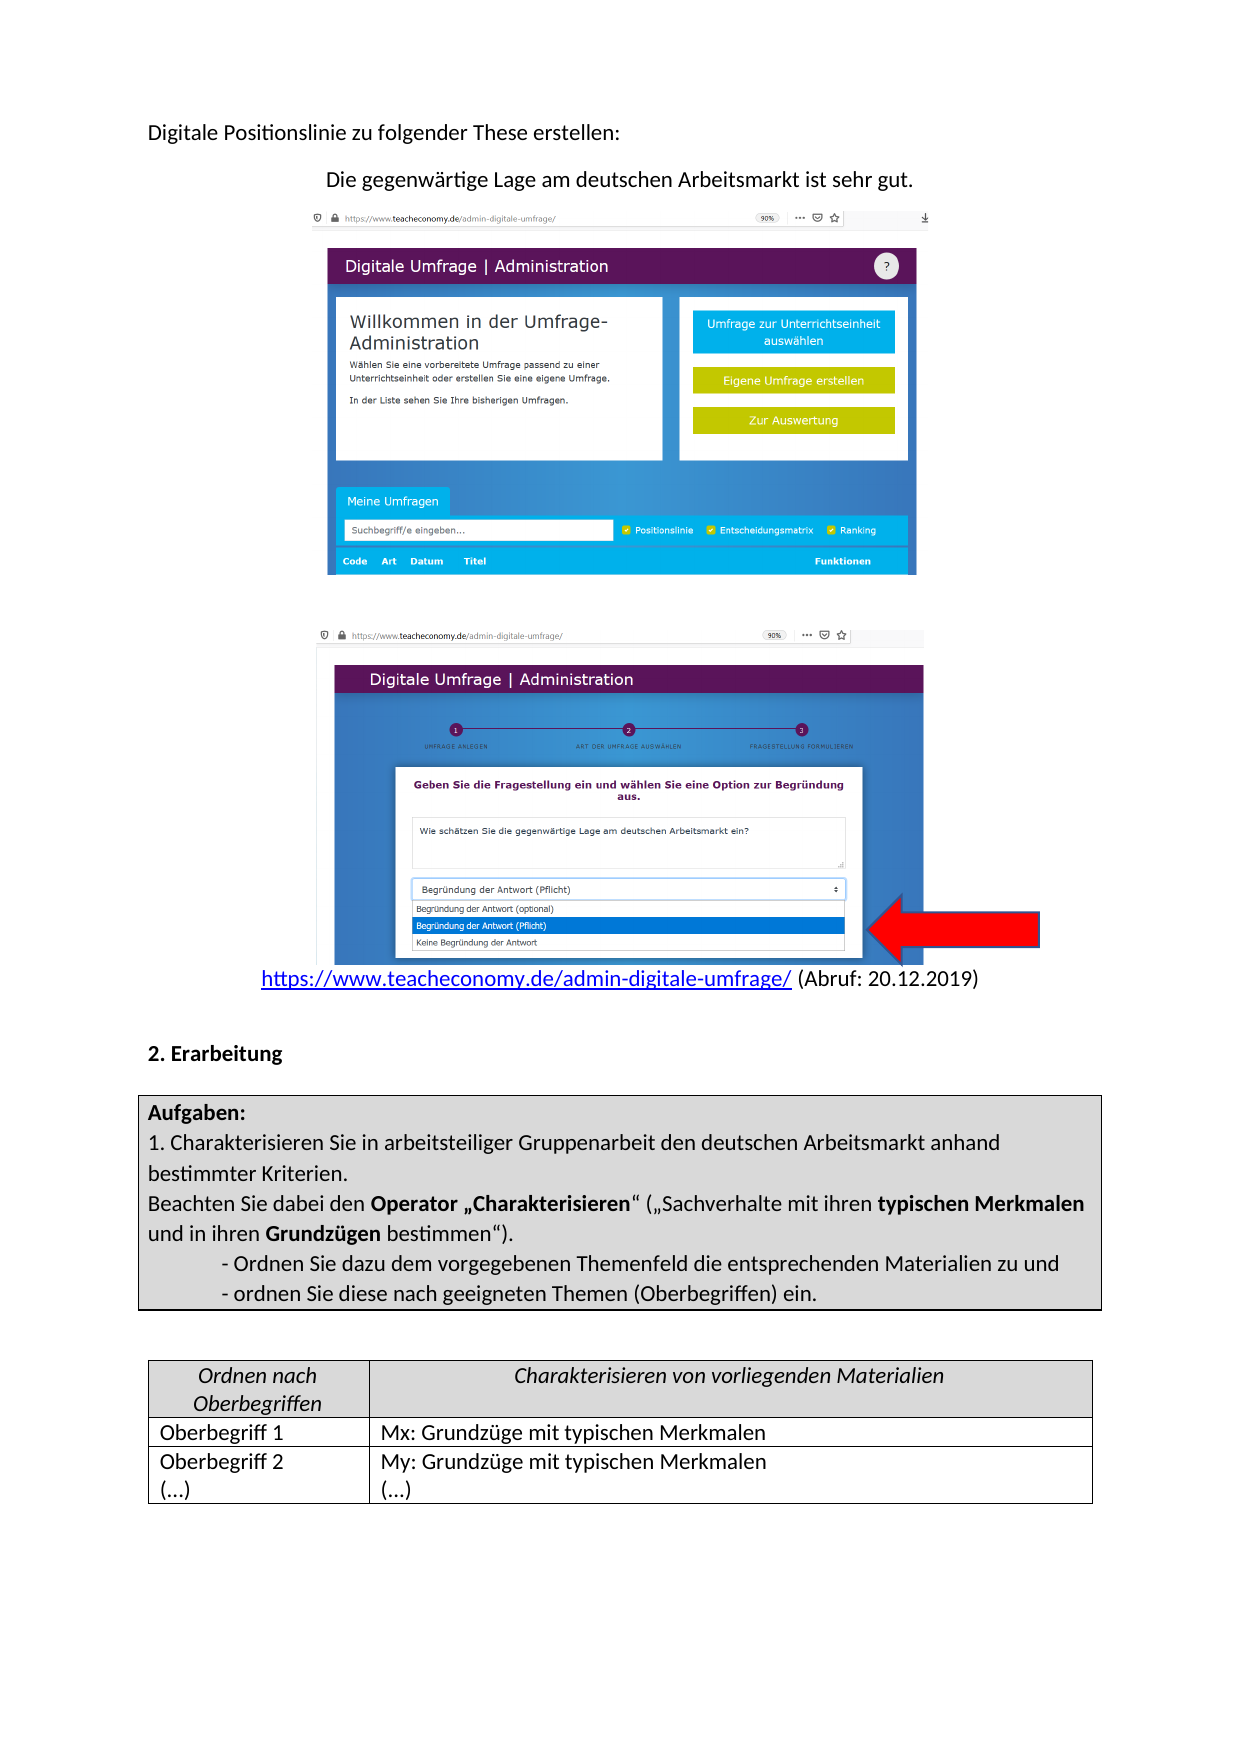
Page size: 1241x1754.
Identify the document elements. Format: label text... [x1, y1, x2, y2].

table_cell Mx: Grundzüge mit typischen Merkmalen [370, 1418, 1092, 1446]
text Beachten Sie dabei den Operator „Charakterisieren“ („Sachverhalte mit ihren typischen Merkmalen und in ihren Grundzügen bestimmen“). [139, 1186, 1101, 1246]
text Digitale Positionslinie zu folgender These erstellen: [148, 118, 1092, 146]
picture [829, 559, 837, 564]
table_header Charakterisieren von vorliegenden Materialien [370, 1361, 1092, 1417]
table_cell Oberbegriff 2 (...) [149, 1447, 369, 1503]
picture [312, 211, 929, 575]
text Aufgaben: [139, 1096, 1101, 1125]
text Die gegenwärtige Lage am deutschen Arbeitsmarkt ist sehr gut. [148, 165, 1092, 193]
table_cell Oberbegriff 1 [149, 1418, 369, 1446]
text https://www.teacheconomy.de/admin-digitale-umfrage/ (Abruf: 20.12.2019) [148, 964, 1092, 992]
text 1. Charakterisieren Sie in arbeitsteiliger Gruppenarbeit den deutschen Arbeitsmarkt anhand bestimmter Kriterien. [139, 1125, 1101, 1186]
picture [316, 630, 924, 965]
table_header Ordnen nach Oberbegriffen [149, 1361, 369, 1417]
text 2. Erarbeitung [148, 1039, 1092, 1067]
picture [903, 949, 924, 965]
table_cell My: Grundzüge mit typischen Merkmalen (...) [370, 1447, 1092, 1503]
text - Ordnen Sie dazu dem vorgegebenen Themenfeld die entsprechenden Materialien zu und - ordnen Sie diese nach geeigneten Themen (Oberbegriffen) ein. [139, 1246, 1101, 1309]
